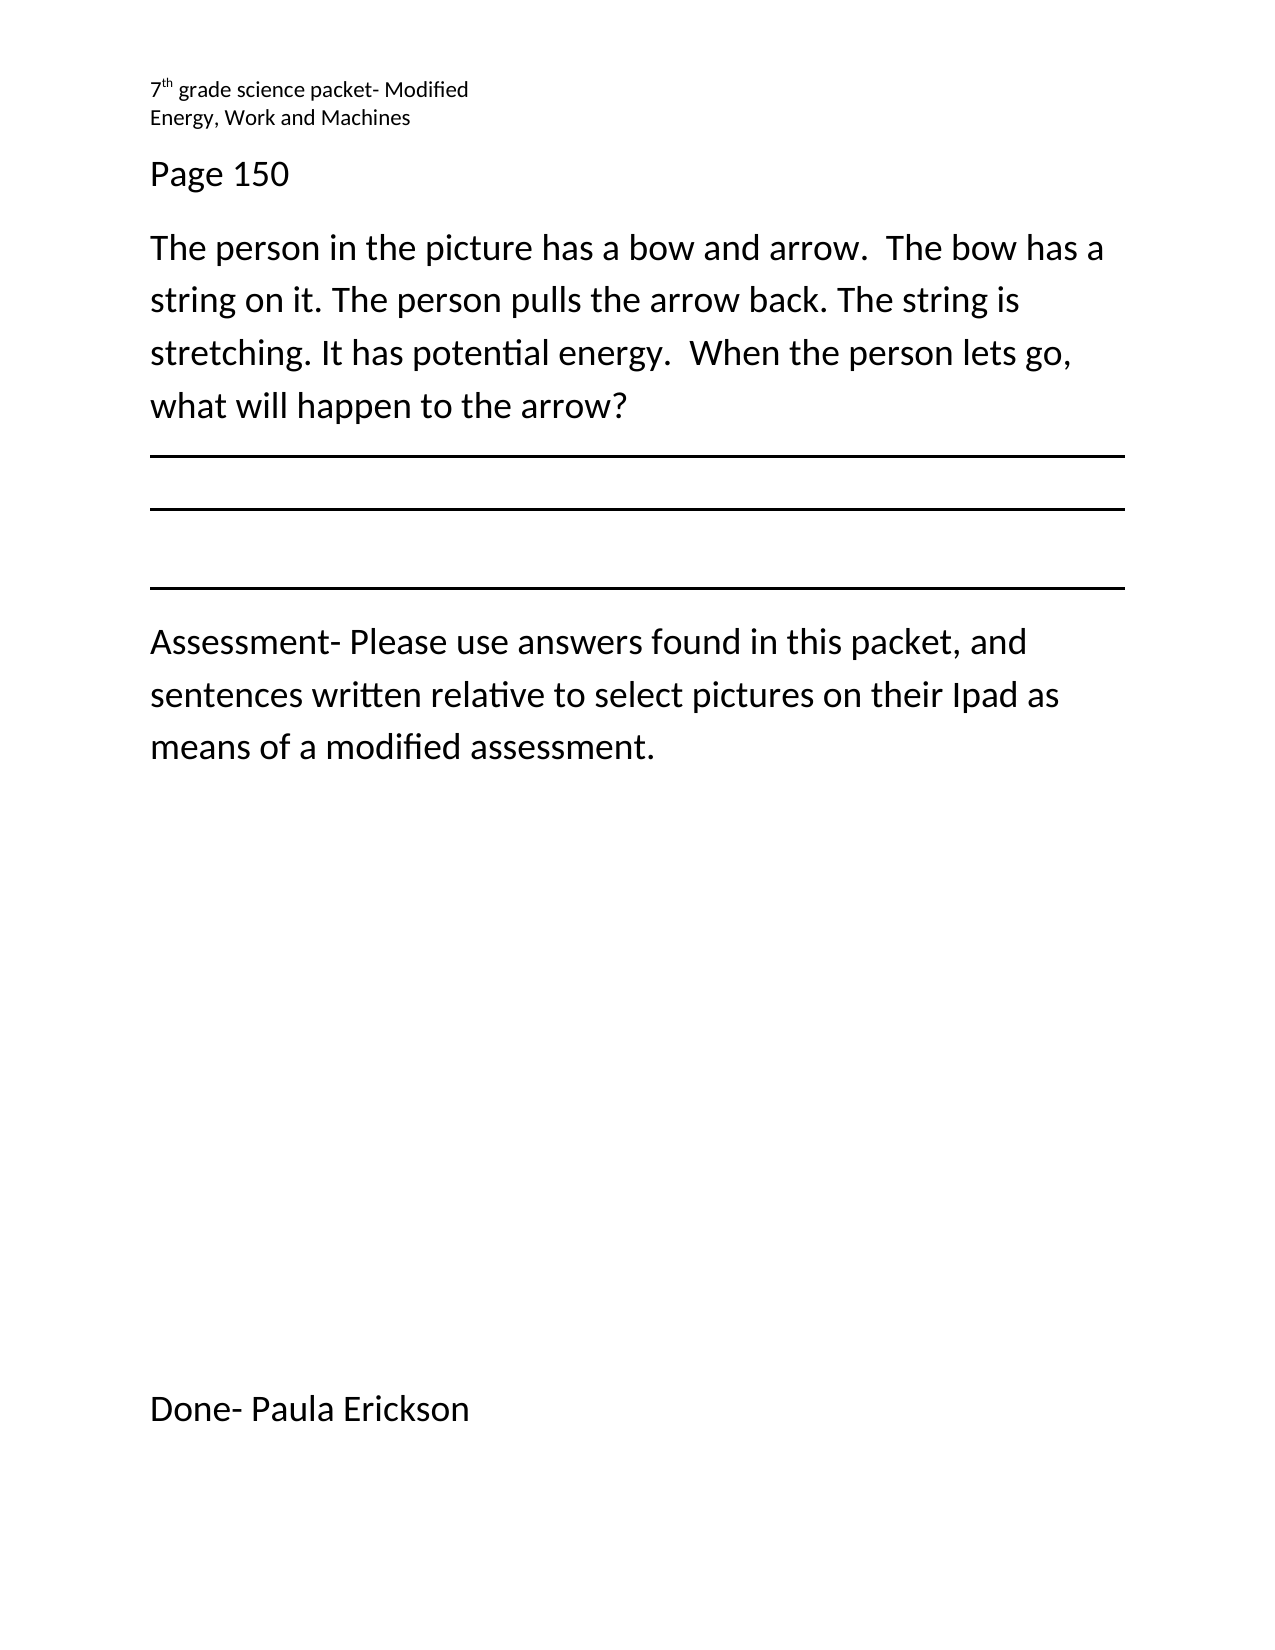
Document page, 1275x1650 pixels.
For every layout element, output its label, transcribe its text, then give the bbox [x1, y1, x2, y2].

text The person in the picture has a bow and arrow. The bow has a string on it. The person pulls the arrow back. The string is stretching. It has potential energy. When the person lets go, what will happen to the arrow? [150, 223, 1125, 427]
text Assessment- Please use answers found in this packet, and sentences written relative to select pictures on their Ipad as means of a modified assessment. [150, 618, 1125, 769]
text Page 150 [150, 150, 1125, 196]
text Done- Paula Erickson [150, 1385, 1125, 1431]
